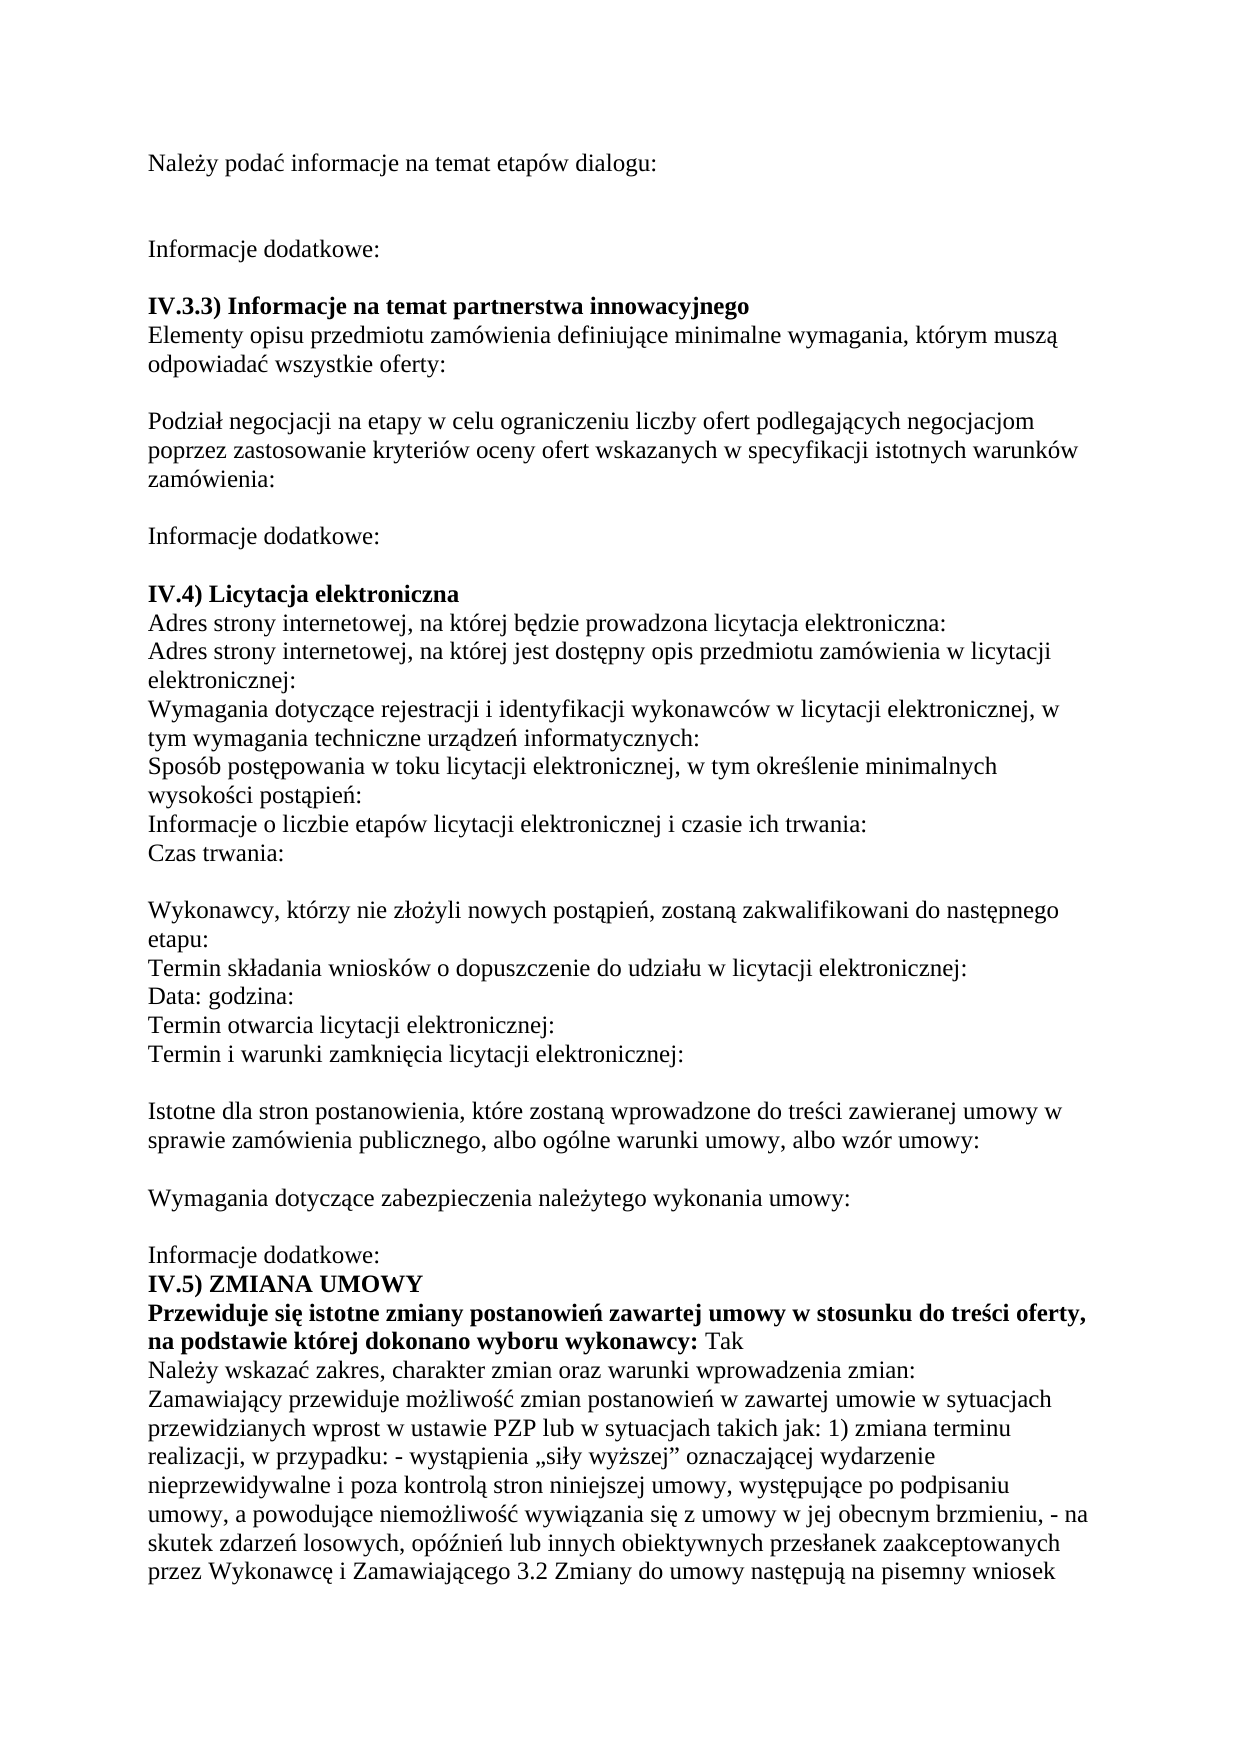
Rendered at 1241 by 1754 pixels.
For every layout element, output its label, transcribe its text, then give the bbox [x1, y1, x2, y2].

text Czas trwania: Wykonawcy, którzy nie złożyli nowych postąpień, zostaną zakwalifikowani do następnego etapu: [148, 838, 1093, 953]
text Wymagania dotyczące rejestracji i identyfikacji wykonawców w licytacji elektronicznej, w tym wymagania techniczne urządzeń informatycznych: [148, 694, 1093, 751]
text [148, 148, 1093, 636]
text Termin i warunki zamknięcia licytacji elektronicznej: [148, 1039, 1093, 1068]
text Informacje o liczbie etapów licytacji elektronicznej i czasie ich trwania: [148, 809, 1093, 838]
text Wymagania dotyczące zabezpieczenia należytego wykonania umowy: [148, 1154, 1093, 1211]
text Termin składania wniosków o dopuszczenie do udziału w licytacji elektronicznej: Data: godzina: Termin otwarcia licytacji elektronicznej: [148, 953, 1093, 1039]
text Adres strony internetowej, na której jest dostępny opis przedmiotu zamówienia w licytacji elektronicznej: [148, 636, 1093, 694]
text Istotne dla stron postanowienia, które zostaną wprowadzone do treści zawieranej umowy w sprawie zamówienia publicznego, albo ogólne warunki umowy, albo wzór umowy: [148, 1068, 1093, 1154]
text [148, 1269, 1093, 1585]
text Informacje dodatkowe: [148, 1211, 1093, 1269]
text Sposób postępowania w toku licytacji elektronicznej, w tym określenie minimalnych wysokości postąpień: [148, 751, 1093, 809]
